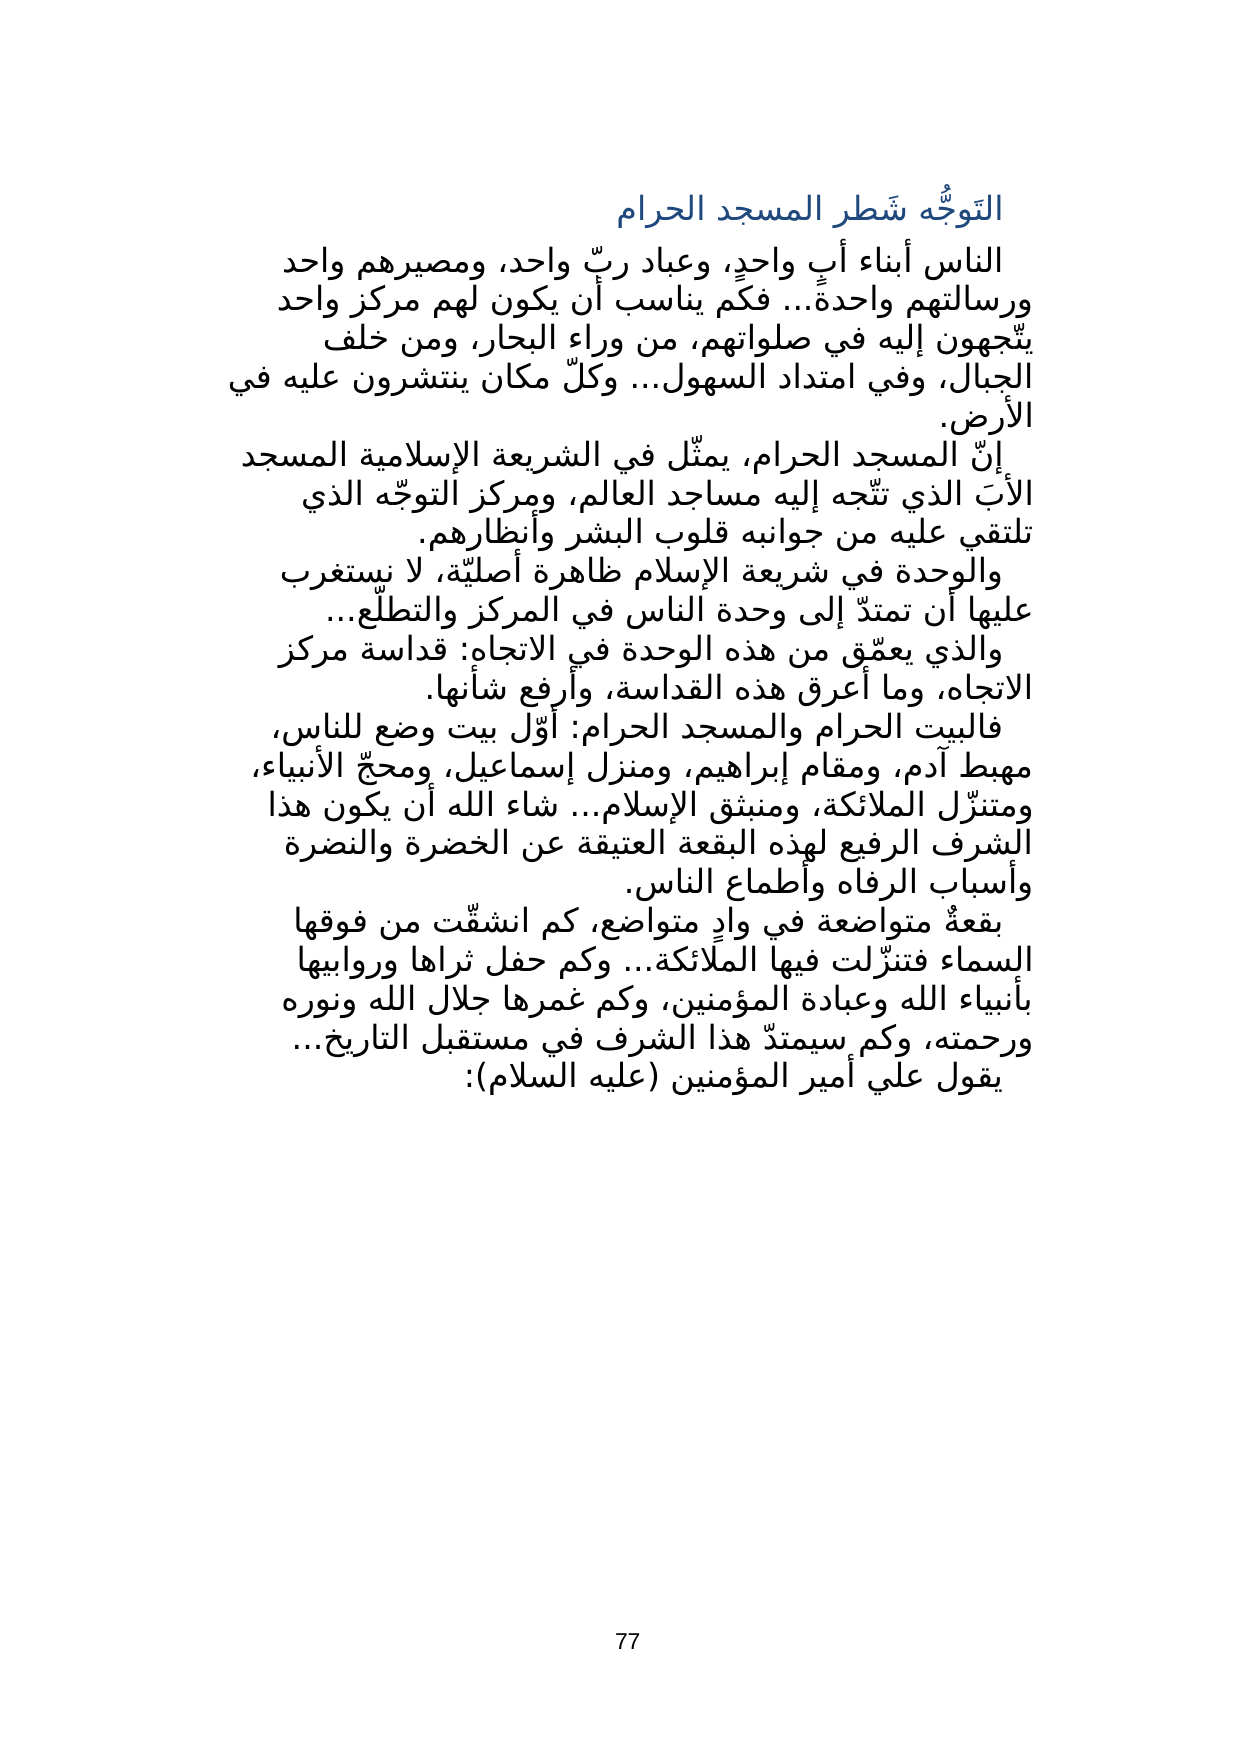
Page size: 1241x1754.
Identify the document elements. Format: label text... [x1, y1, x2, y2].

text يقول علي أمير المؤمنين (عليه السلام): [222, 1057, 1033, 1096]
text فالبيت الحرام والمسجد الحرام: أوّل بيت وضع للناس، مهبط آدم، ومقام إبراهيم، ومنزل إسماعيل، ومحجّ الأنبياء، ومتنزّل الملائكة، ومنبثق الإسلام... شاء الله أن يكون هذا الشرف الرفيع لهذه البقعة العتيقة عن الخضرة والنضرة وأسباب الرفاه وأطماع الناس. [222, 707, 1033, 902]
text إنّ المسجد الحرام، يمثّل في الشريعة الإسلامية المسجد الأبَ الذي تتّجه إليه مساجد العالم، ومركز التوجّه الذي تلتقي عليه من جوانبه قلوب البشر وأنظارهم. [222, 435, 1033, 552]
text بقعةٌ متواضعة في وادٍ متواضع، كم انشقّت من فوقها السماء فتنزّلت فيها الملائكة... وكم حفل ثراها وروابيها بأنبياء الله وعبادة المؤمنين، وكم غمرها جلال الله ونوره ورحمته، وكم سيمتدّ هذا الشرف في مستقبل التاريخ... [222, 902, 1033, 1057]
subtitle التَوجُّه شَطر المسجد الحرام [222, 190, 1033, 228]
text الناس أبناء أبٍ واحدٍ، وعباد ربّ واحد، ومصيرهم واحد ورسالتهم واحدة... فكم يناسب أن يكون لهم مركز واحد يتّجهون إليه في صلواتهم، من وراء البحار، ومن خلف الجبال، وفي امتداد السهول... وكلّ مكان ينتشرون عليه في الأرض. [222, 241, 1033, 435]
text والوحدة في شريعة الإسلام ظاهرة أصليّة، لا نستغرب عليها أن تمتدّ إلى وحدة الناس في المركز والتطلّع... [222, 552, 1033, 629]
text والذي يعمّق من هذه الوحدة في الاتجاه: قداسة مركز الاتجاه، وما أعرق هذه القداسة، وأرفع شأنها. [222, 629, 1033, 707]
